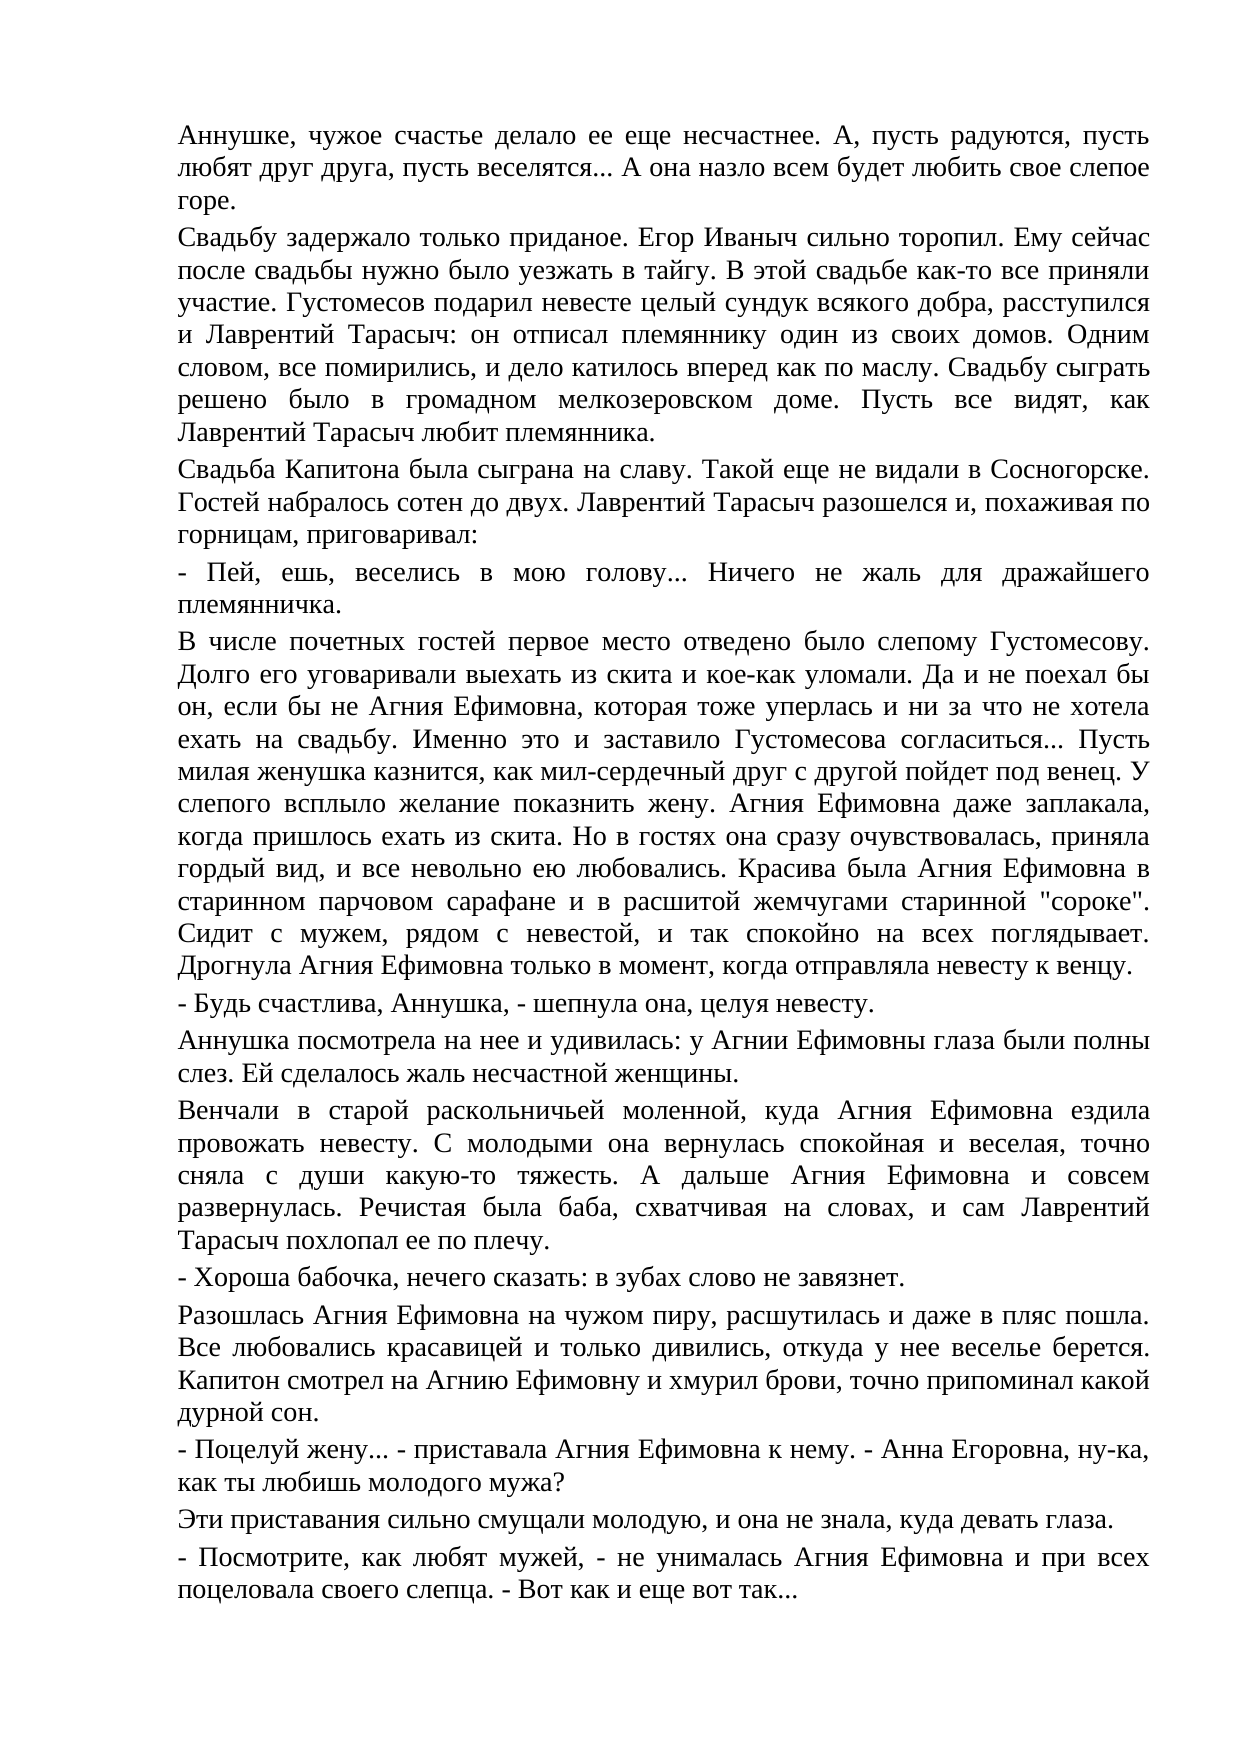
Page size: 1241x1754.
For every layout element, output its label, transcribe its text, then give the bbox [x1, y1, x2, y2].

text Эти приставания сильно смущали молодую, и она не знала, куда девать глаза. [177, 1502, 1152, 1535]
text - Пей, ешь, веселись в мою голову... Ничего не жаль для дражайшего племянничка. [177, 554, 1152, 619]
text Свадьба Капитона была сыграна на славу. Такой еще не видали в Сосногорске. Гостей набралось сотен до двух. Лаврентий Тарасыч разошелся и, похаживая по горницам, приговаривал: [177, 452, 1152, 549]
text - Поцелуй жену... - приставала Агния Ефимовна к нему. - Анна Егоровна, ну-ка, как ты любишь молодого мужа? [177, 1433, 1152, 1497]
text Венчали в старой раскольничьей моленной, куда Агния Ефимовна ездила провожать невесту. С молодыми она вернулась спокойная и веселая, точно сняла с души какую-то тяжесть. А дальше Агния Ефимовна и совсем развернулась. Речистая была баба, схватчивая на словах, и сам Лаврентий Тарасыч похлопал ее по плечу. [177, 1093, 1152, 1255]
text Разошлась Агния Ефимовна на чужом пиру, расшутилась и даже в пляс пошла. Все любовались красавицей и только дивились, откуда у нее веселье берется. Капитон смотрел на Агнию Ефимовну и хмурил брови, точно припоминал какой дурной сон. [177, 1298, 1152, 1427]
text - Посмотрите, как любят мужей, - не унималась Агния Ефимовна и при всех поцеловала своего слепца. - Вот как и еще вот так... [177, 1540, 1152, 1605]
text В числе почетных гостей первое место отведено было слепому Густомесову. Долго его уговаривали выехать из скита и кое-как уломали. Да и не поехал бы он, если бы не Агния Ефимовна, которая тоже уперлась и ни за что не хотела ехать на свадьбу. Именно это и заставило Густомесова согласиться... Пусть милая женушка казнится, как мил-сердечный друг с другой пойдет под венец. У слепого всплыло желание показнить жену. Агния Ефимовна даже заплакала, когда пришлось ехать из скита. Но в гостях она сразу очувствовалась, приняла гордый вид, и все невольно ею любовались. Красива была Агния Ефимовна в старинном парчовом сарафане и в расшитой жемчугами старинной "сороке". Сидит с мужем, рядом с невестой, и так спокойно на всех поглядывает. Дрогнула Агния Ефимовна только в момент, когда отправляла невесту к венцу. [177, 624, 1152, 981]
text - Хороша бабочка, нечего сказать: в зубах слово не завязнет. [177, 1260, 1152, 1293]
text Свадьбу задержало только приданое. Егор Иваныч сильно торопил. Ему сейчас после свадьбы нужно было уезжать в тайгу. В этой свадьбе как-то все приняли участие. Густомесов подарил невесте целый сундук всякого добра, расступился и Лаврентий Тарасыч: он отписал племяннику один из своих домов. Одним словом, все помирились, и дело катилось вперед как по маслу. Свадьбу сыграть решено было в громадном мелкозеровском доме. Пусть все видят, как Лаврентий Тарасыч любит племянника. [177, 220, 1152, 447]
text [177, 118, 1152, 215]
text Аннушка посмотрела на нее и удивилась: у Агнии Ефимовны глаза были полны слез. Ей сделалось жаль несчастной женщины. [177, 1023, 1152, 1088]
text - Будь счастлива, Аннушка, - шепнула она, целуя невесту. [177, 986, 1152, 1018]
